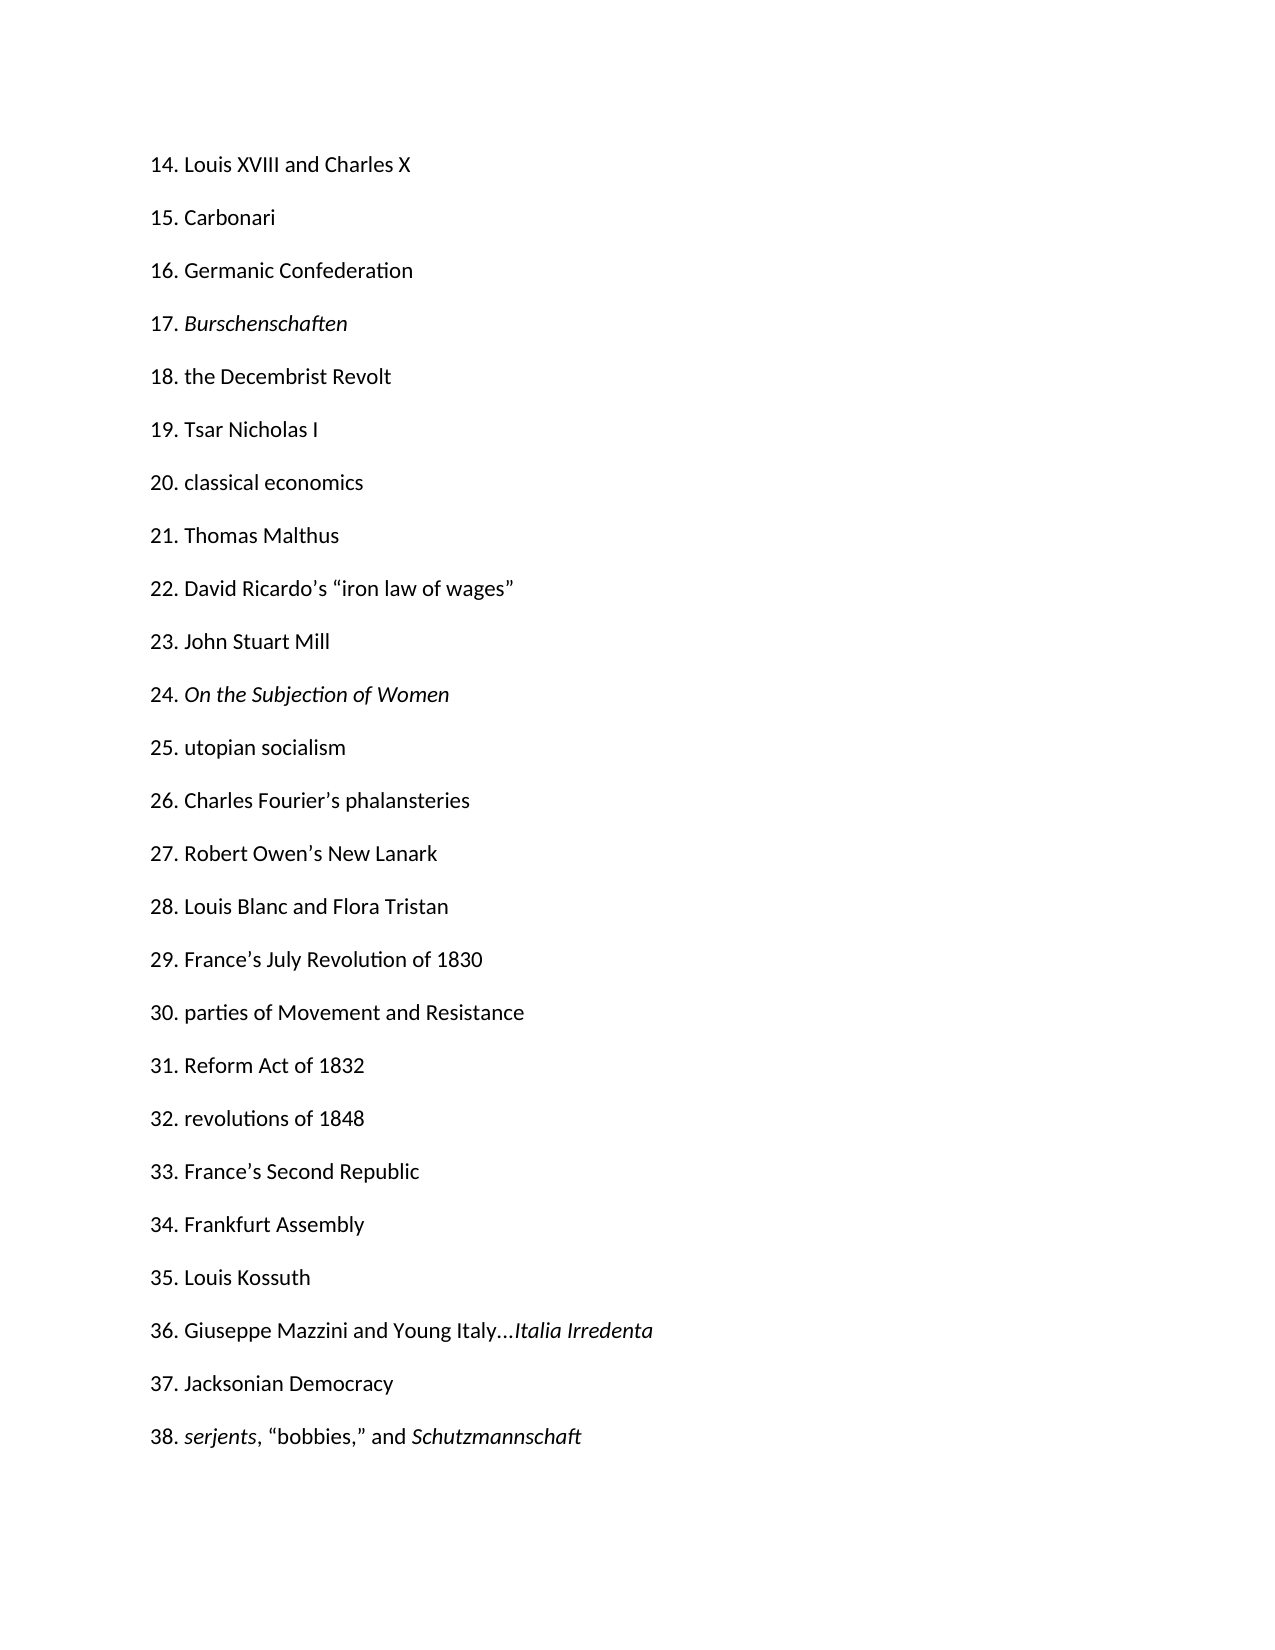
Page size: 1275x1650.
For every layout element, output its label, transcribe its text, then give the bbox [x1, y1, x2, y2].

text 36. Giuseppe Mazzini and Young Italy...Italia Irredenta [150, 1316, 1125, 1344]
text 29. France’s July Revolution of 1830 [150, 945, 1125, 973]
text 24. On the Subjection of Women [150, 680, 1125, 708]
text 23. John Stuart Mill [150, 627, 1125, 655]
text 30. parties of Movement and Resistance [150, 998, 1125, 1026]
text 21. Thomas Malthus [150, 521, 1125, 549]
text 16. Germanic Confederation [150, 256, 1125, 284]
text 17. Burschenschaften [150, 309, 1125, 337]
text 14. Louis XVIII and Charles X [150, 150, 1125, 178]
text 20. classical economics [150, 468, 1125, 496]
text 32. revolutions of 1848 [150, 1104, 1125, 1132]
text 28. Louis Blanc and Flora Tristan [150, 892, 1125, 920]
text 19. Tsar Nicholas I [150, 415, 1125, 443]
text 27. Robert Owen’s New Lanark [150, 839, 1125, 867]
text 18. the Decembrist Revolt [150, 362, 1125, 390]
text 15. Carbonari [150, 203, 1125, 231]
text 35. Louis Kossuth [150, 1263, 1125, 1291]
text 25. utopian socialism [150, 733, 1125, 761]
text 26. Charles Fourier’s phalansteries [150, 786, 1125, 814]
text 34. Frankfurt Assembly [150, 1210, 1125, 1238]
text 37. Jacksonian Democracy [150, 1369, 1125, 1397]
text 31. Reform Act of 1832 [150, 1051, 1125, 1079]
text 33. France’s Second Republic [150, 1157, 1125, 1185]
text 22. David Ricardo’s “iron law of wages” [150, 574, 1125, 602]
text 38. serjents, “bobbies,” and Schutzmannschaft [150, 1422, 1125, 1451]
